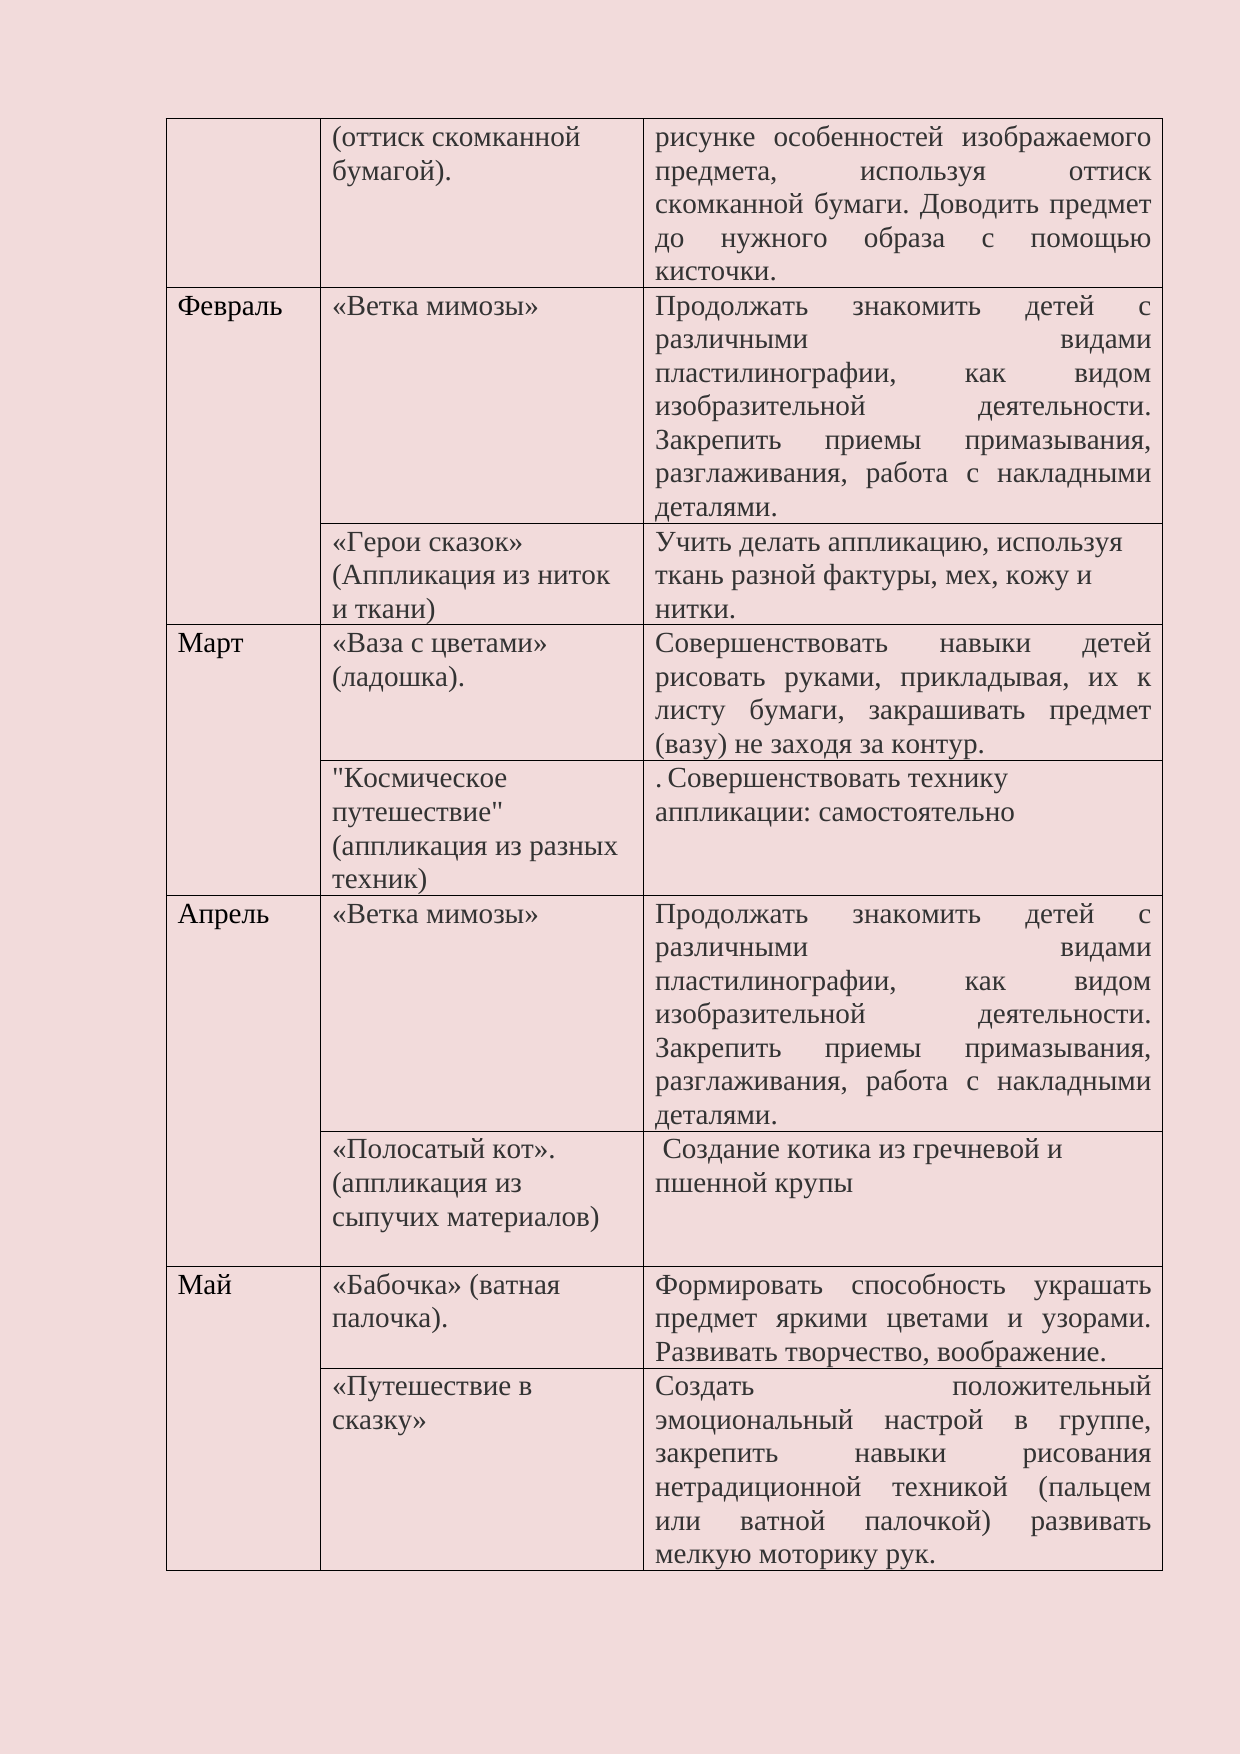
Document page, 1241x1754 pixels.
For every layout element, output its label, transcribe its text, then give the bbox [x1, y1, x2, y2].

table_cell Создать положительный эмоциональный настрой в группе, закрепить навыки рисования нетрадиционной техникой (пальцем или ватной палочкой) развивать мелкую моторику рук. [644, 1369, 1162, 1570]
table_cell «Ветка мимозы» [321, 288, 643, 523]
table_cell «Ваза с цветами» (ладошка). [321, 625, 643, 759]
table_cell Формировать способность украшать предмет яркими цветами и узорами. Развивать творчество, воображение. [644, 1267, 1162, 1367]
table_cell "Космическое путешествие" (аппликация из разных техник) [321, 761, 643, 895]
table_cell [321, 119, 643, 287]
table_cell «Ветка мимозы» [321, 896, 643, 1131]
table_cell «Бабочка» (ватная палочка). [321, 1267, 643, 1367]
table_cell Создание котика из гречневой и пшенной крупы [644, 1132, 1162, 1266]
table_cell Продолжать знакомить детей с различными видами пластилинографии, как видом изобразительной деятельности. Закрепить приемы примазывания, разглаживания, работа с накладными деталями. [644, 896, 1162, 1131]
table_cell «Путешествие в сказку» [321, 1369, 643, 1570]
table_cell Продолжать знакомить детей с различными видами пластилинографии, как видом изобразительной деятельности. Закрепить приемы примазывания, разглаживания, работа с накладными деталями. [644, 288, 1162, 523]
table_cell . Совершенствовать технику аппликации: самостоятельно [644, 761, 1162, 895]
table_cell Совершенствовать навыки детей рисовать руками, прикладывая, их к листу бумаги, закрашивать предмет (вазу) не заходя за контур. [644, 625, 1162, 759]
table_cell «Герои сказок» (Аппликация из ниток и ткани) [321, 524, 643, 624]
table_cell «Полосатый кот». (аппликация из сыпучих материалов) [321, 1132, 643, 1266]
table_cell Учить делать аппликацию, используя ткань разной фактуры, мех, кожу и нитки. [644, 524, 1162, 624]
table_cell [644, 119, 1162, 287]
table_cell Апрель [167, 896, 320, 1266]
table_cell Май [167, 1267, 320, 1570]
table_cell Февраль [167, 288, 320, 624]
table_cell Март [167, 625, 320, 895]
